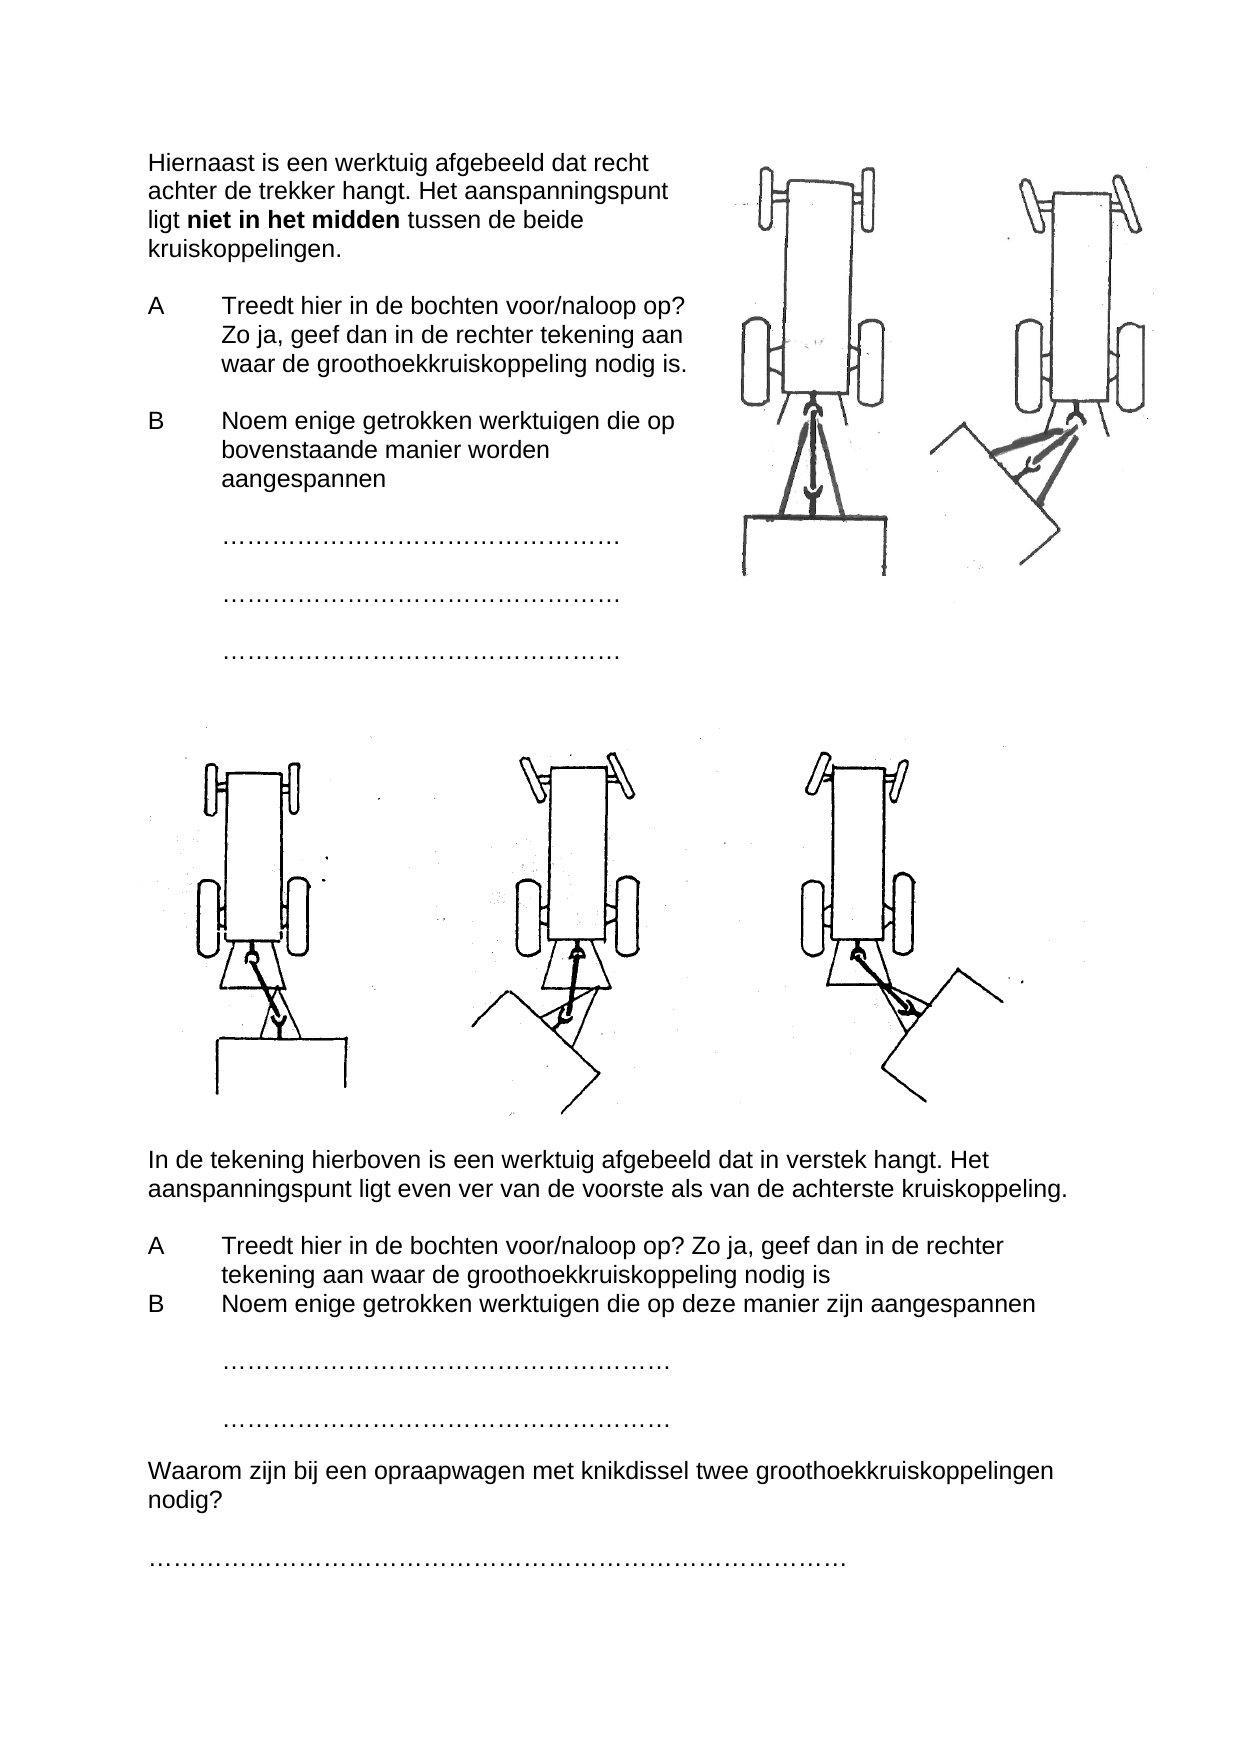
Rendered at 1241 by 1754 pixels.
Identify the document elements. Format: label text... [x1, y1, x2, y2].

text Waarom zijn bij een opraapwagen met knikdissel twee groothoekkruiskoppelingen nodig? [148, 1456, 1093, 1514]
text In de tekening hierboven is een werktuig afgebeeld dat in verstek hangt. Het aanspanningspunt ligt even ver van de voorste als van de achterste kruiskoppeling. [148, 1145, 1093, 1202]
text bovenstaande manier worden aangespannen [221, 435, 725, 493]
text ……………………………………………… [148, 1346, 1093, 1375]
text A Treedt hier in de bochten voor/naloop op? Zo ja, geef dan in de rechter tekening aan waar de groothoekkruiskoppeling nodig is [148, 1231, 1093, 1289]
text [148, 1543, 1093, 1571]
picture [725, 153, 1157, 604]
picture [142, 727, 1087, 1117]
text ………………………………………… [148, 521, 725, 550]
text B Noem enige getrokken werktuigen die op [148, 406, 725, 435]
text A Treedt hier in de bochten voor/naloop op? Zo ja, geef dan in de rechter tekening aan waar de groothoekkruiskoppeling nodig is. [148, 291, 725, 378]
text Hiernaast is een werktuig afgebeeld dat recht achter de trekker hangt. Het aanspanningspunt ligt niet in het midden tussen de beide kruiskoppelingen. [148, 148, 1093, 263]
text ………………………………………… [148, 579, 1093, 608]
text ………………………………………… [148, 636, 1093, 665]
text ……………………………………………… [148, 1404, 1093, 1432]
text B Noem enige getrokken werktuigen die op deze manier zijn aangespannen [148, 1289, 1093, 1317]
